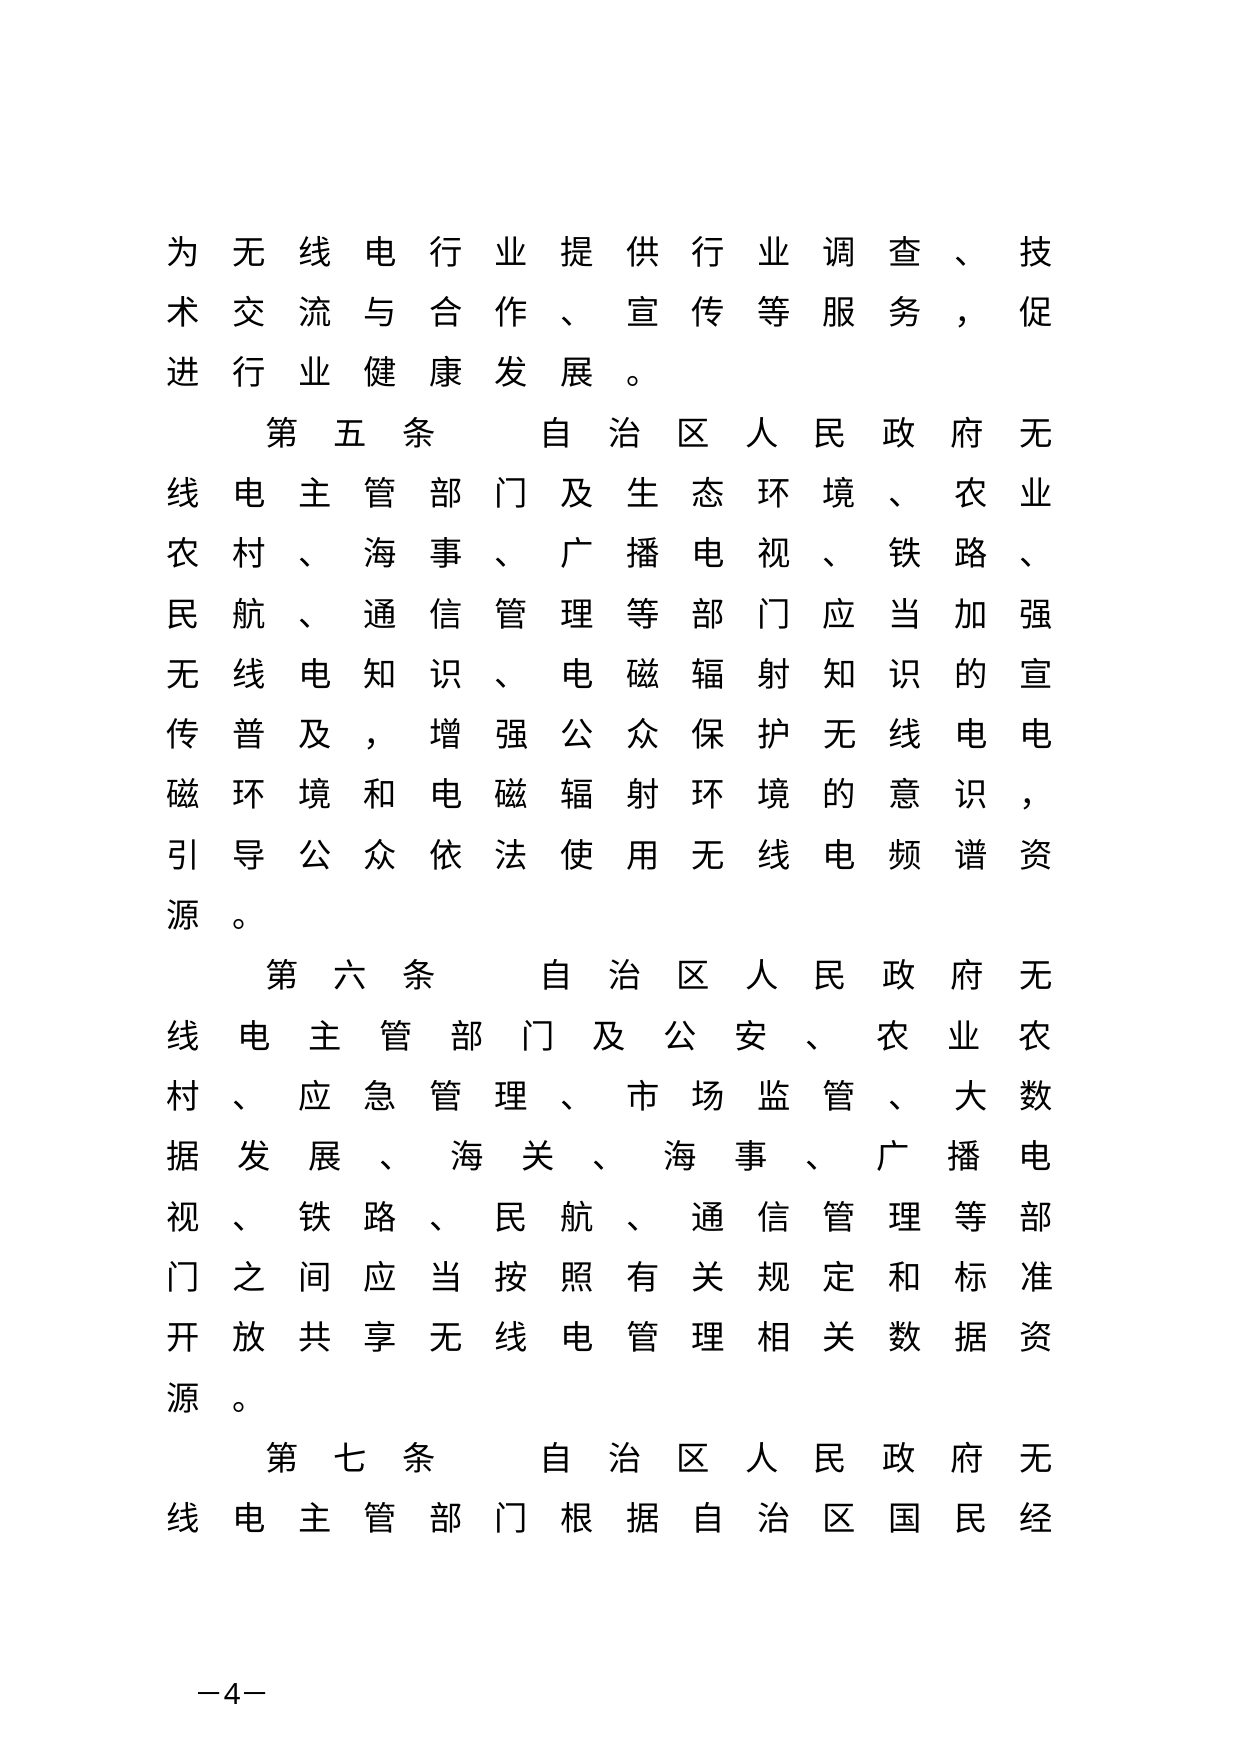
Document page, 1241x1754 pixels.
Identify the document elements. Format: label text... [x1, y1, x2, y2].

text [167, 1426, 1085, 1546]
text 第五条 自治区人民政府无线电主管部门及生态环境、农业农村、海事、广播电视、铁路、民航、通信管理等部门应当加强无线电知识、电磁辐射知识的宣传普及，增强公众保护无线电电磁环境和电磁辐射环境的意识，引导公众依法使用无线电频谱资源。 [167, 400, 1085, 943]
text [167, 219, 1085, 400]
text 第六条 自治区人民政府无线电主管部门及公安、农业农村、应急管理、市场监管、大数据发展、海关、海事、广播电视、铁路、民航、通信管理等部门之间应当按照有关规定和标准开放共享无线电管理相关数据资源。 [167, 943, 1085, 1426]
